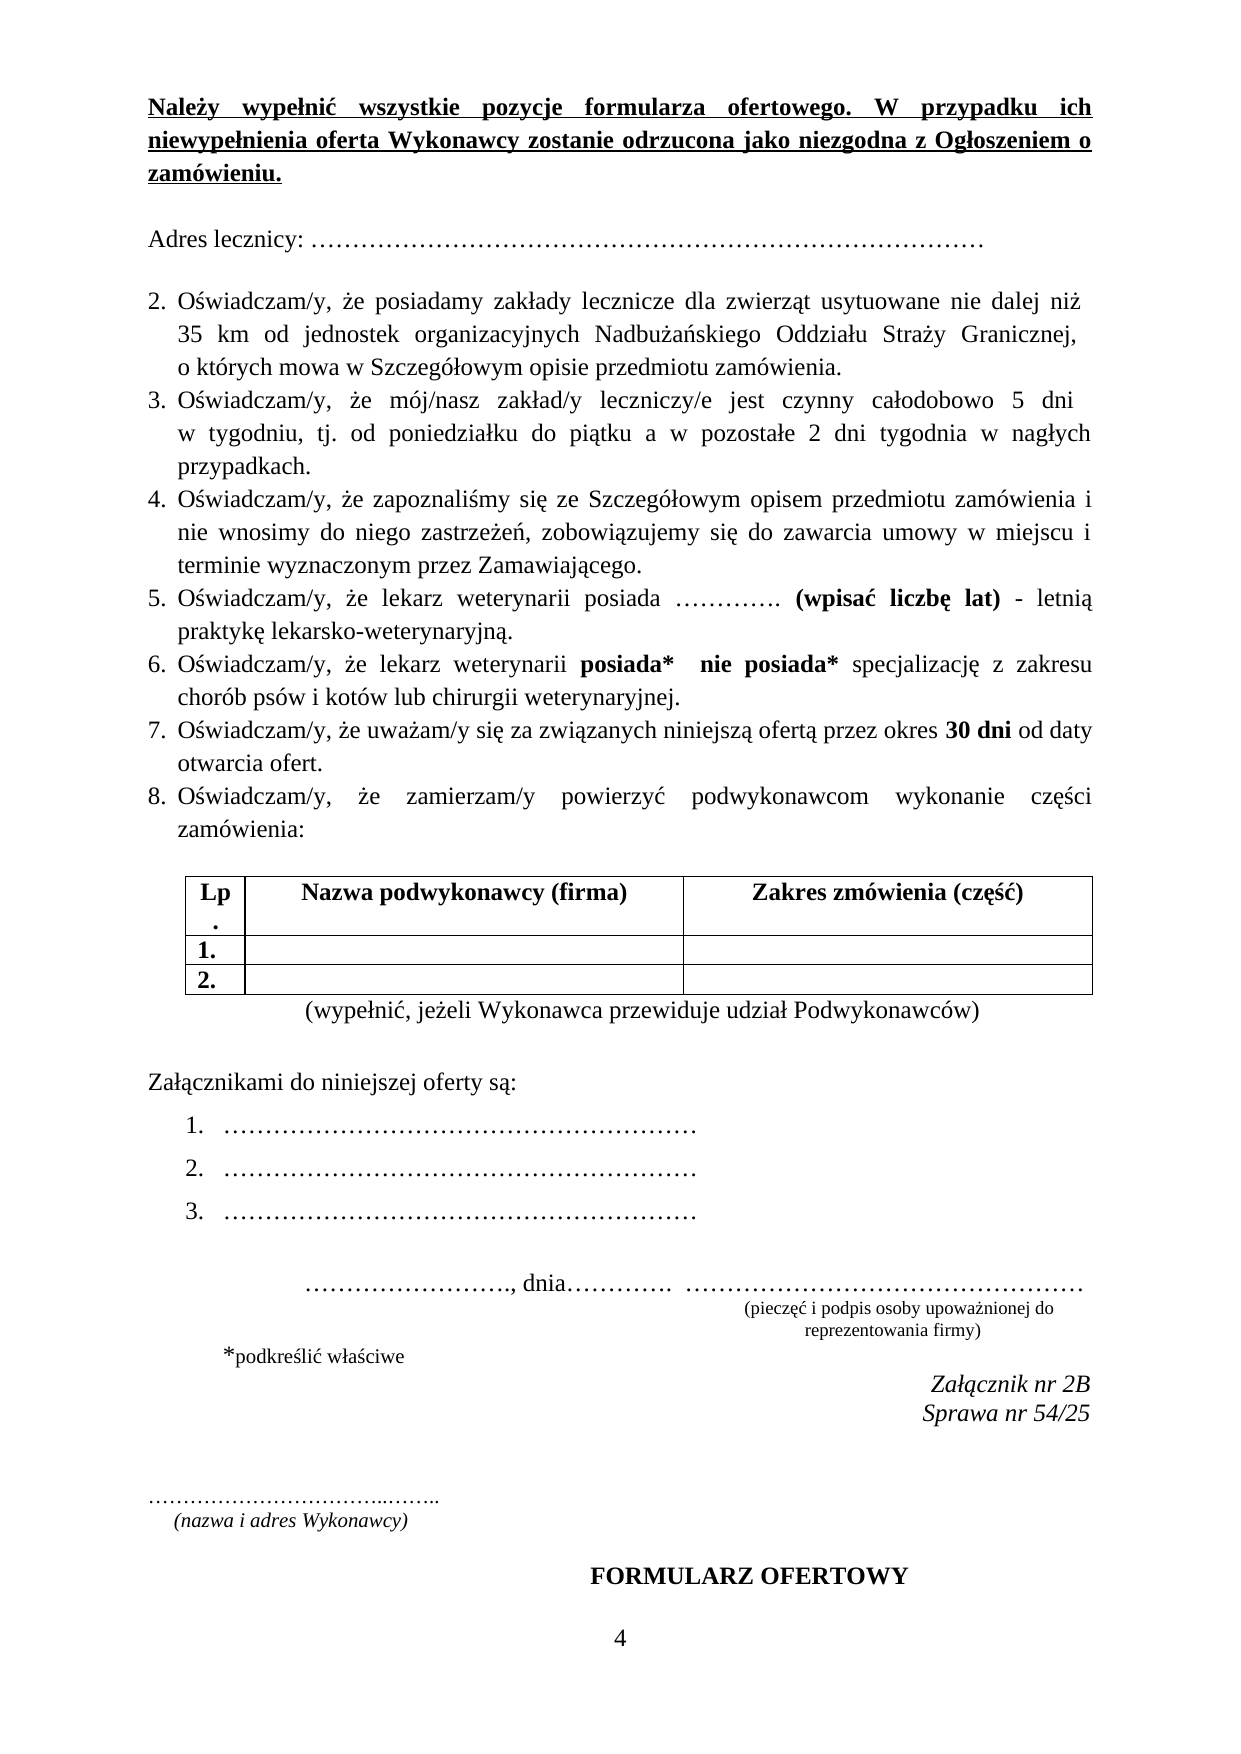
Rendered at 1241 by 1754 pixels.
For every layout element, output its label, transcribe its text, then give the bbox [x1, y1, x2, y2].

text FORMULARZ OFERTOWY [148, 1561, 1093, 1589]
list Oświadczam/y, że mój/nasz zakład/y leczniczy/e jest czynny całodobowo 5 dni w tygodniu, tj. od poniedziałku do piątku a w pozostałe 2 dni tygodnia w nagłych przypadkach. [148, 385, 1093, 480]
text Adres lecznicy: ……………………………………………………………………… [148, 224, 1093, 253]
text (wypełnić, jeżeli Wykonawca przewiduje udział Podwykonawców) [192, 995, 1093, 1024]
list Oświadczam/y, że posiadamy zakłady lecznicze dla zwierząt usytuowane nie dalej niż 35 km od jednostek organizacyjnych Nadbużańskiego Oddziału Straży Granicznej, o których mowa w Szczegółowym opisie przedmiotu zamówienia. [148, 286, 1093, 381]
table_header Zakres zmówienia (część) [684, 877, 1092, 934]
table_cell [684, 936, 1092, 964]
list Oświadczam/y, że lekarz weterynarii posiada* nie posiada* specjalizację z zakresu chorób psów i kotów lub chirurgii weterynaryjnej. [148, 649, 1093, 711]
text (nazwa i adres Wykonawcy) [148, 1508, 1093, 1532]
text Należy wypełnić wszystkie pozycje formularza ofertowego. W przypadku ich niewypełnienia oferta Wykonawcy zostanie odrzucona jako niezgodna z Ogłoszeniem o zamówieniu. [148, 118, 1093, 187]
text *podkreślić właściwe [223, 1340, 1093, 1369]
text Należy wypełnić wszystkie pozycje formularza ofertowego. W przypadku ich niewypełnienia oferta Wykonawcy zostanie odrzucona jako niezgodna z Ogłoszeniem o zamówieniu. [148, 92, 1093, 117]
text Załącznikami do niniejszej oferty są: [148, 1067, 1093, 1096]
table_cell 2. [186, 965, 244, 994]
text Załącznik nr 2B [148, 1369, 1093, 1398]
list ………………………………………………… [185, 1196, 1093, 1225]
table_header Nazwa podwykonawcy (firma) [246, 877, 683, 934]
text ……………………………..…….. [148, 1484, 1093, 1508]
table_cell [684, 965, 1092, 994]
list Oświadczam/y, że lekarz weterynarii posiada …………. (wpisać liczbę lat) - letnią praktykę lekarsko-weterynaryjną. [148, 583, 1093, 645]
list ………………………………………………… [185, 1153, 1093, 1182]
list Oświadczam/y, że zapoznaliśmy się ze Szczegółowym opisem przedmiotu zamówienia i nie wnosimy do niego zastrzeżeń, zobowiązujemy się do zawarcia umowy w miejscu i terminie wyznaczonym przez Zamawiającego. [148, 484, 1093, 579]
table_cell 1. [186, 936, 244, 964]
table_cell [246, 965, 683, 994]
list Oświadczam/y, że uważam/y się za związanych niniejszą ofertą przez okres 30 dni od daty otwarcia ofert. [148, 715, 1093, 777]
list ………………………………………………… [185, 1110, 1093, 1139]
text ……………………., dnia…………. ………………………………………… [148, 1268, 1093, 1297]
list Oświadczam/y, że zamierzam/y powierzyć podwykonawcom wykonanie części zamówienia: [148, 781, 1093, 843]
text Sprawa nr 54/25 [148, 1398, 1093, 1426]
table_header Lp. [186, 877, 244, 934]
table_cell [246, 936, 683, 964]
text (pieczęć i podpis osoby upoważnionej do reprezentowania firmy) [590, 1297, 1093, 1340]
